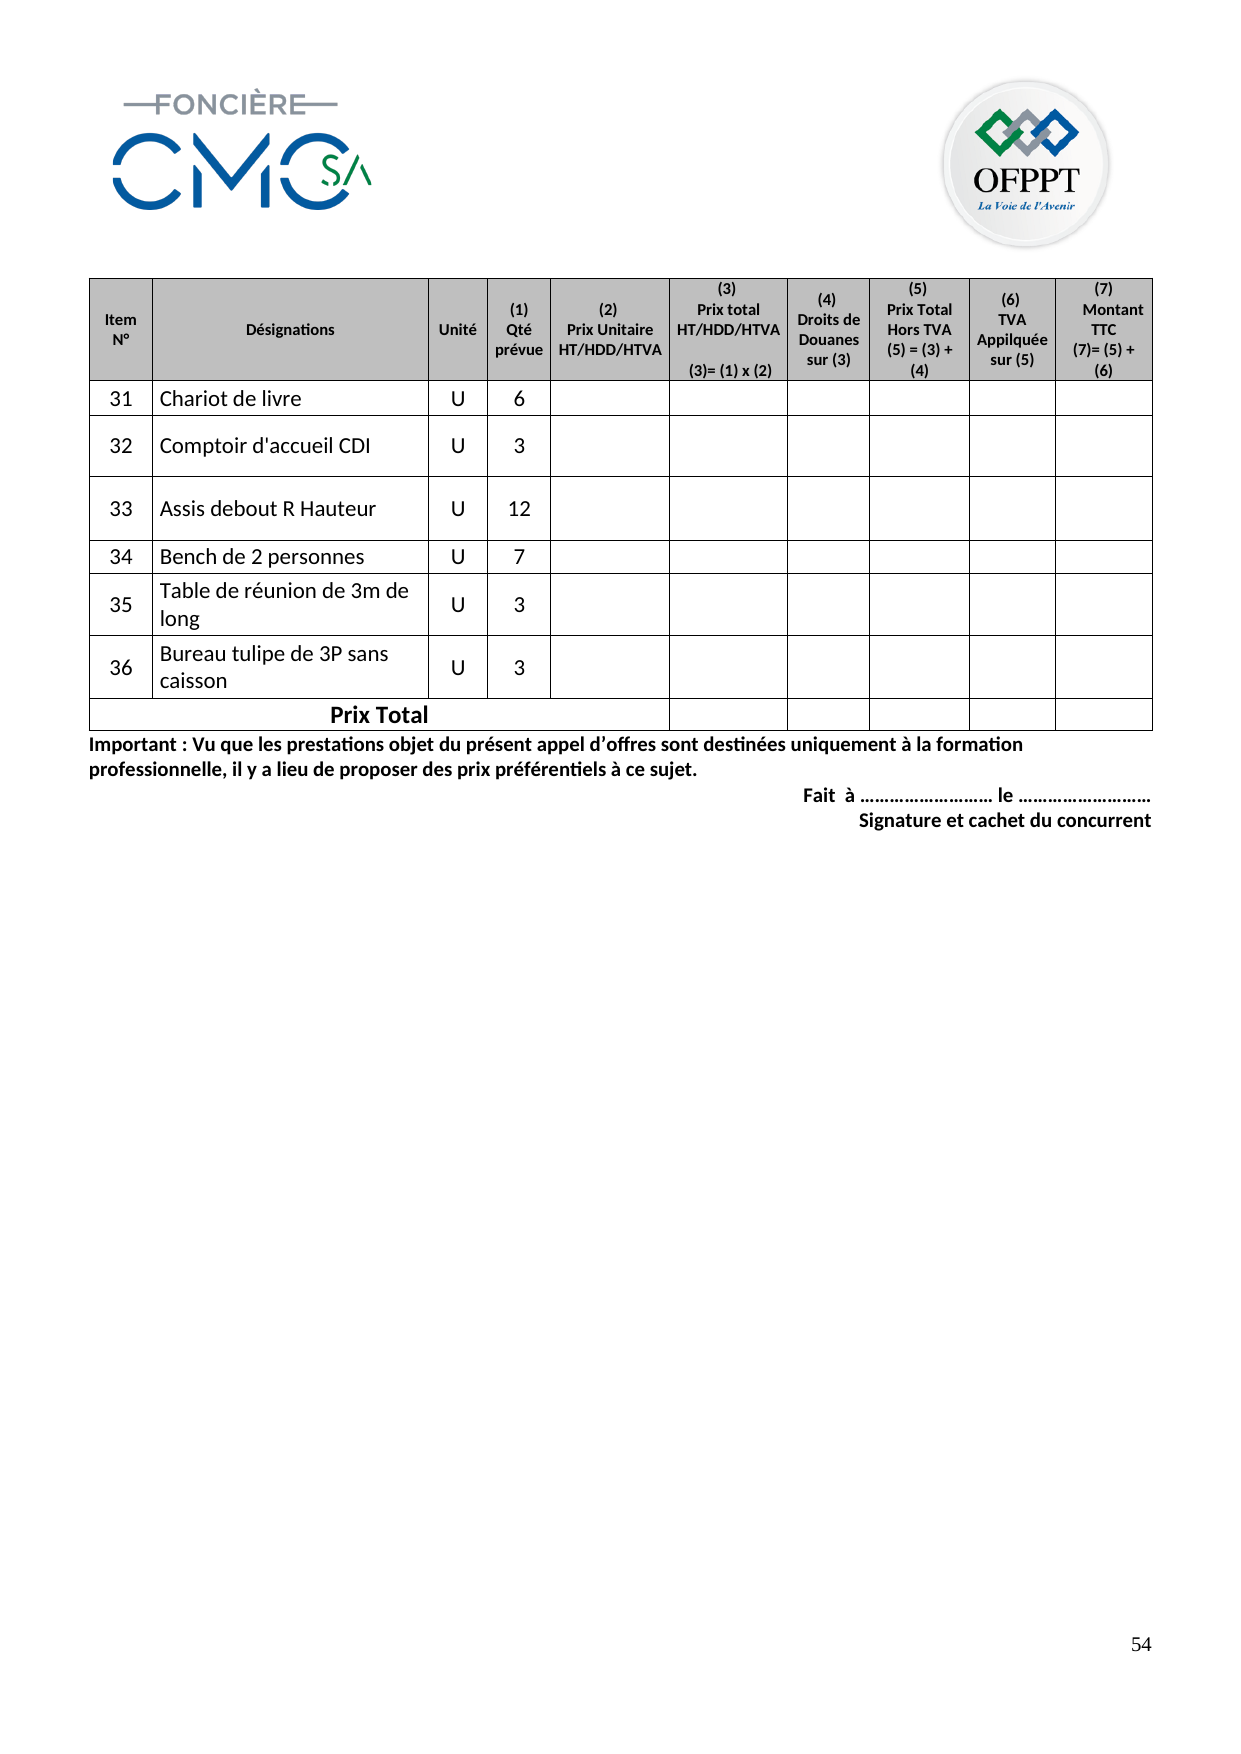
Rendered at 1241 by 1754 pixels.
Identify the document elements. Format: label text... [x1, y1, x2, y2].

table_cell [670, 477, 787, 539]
table_header Unité [429, 279, 487, 380]
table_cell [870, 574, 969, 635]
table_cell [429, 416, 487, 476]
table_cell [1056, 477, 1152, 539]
picture [935, 73, 1116, 254]
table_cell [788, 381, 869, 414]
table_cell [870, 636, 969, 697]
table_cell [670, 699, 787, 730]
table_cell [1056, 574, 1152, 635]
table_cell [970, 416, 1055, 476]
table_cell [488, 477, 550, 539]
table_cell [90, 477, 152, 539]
table_header (6) TVA Appilquée sur (5) [970, 279, 1055, 380]
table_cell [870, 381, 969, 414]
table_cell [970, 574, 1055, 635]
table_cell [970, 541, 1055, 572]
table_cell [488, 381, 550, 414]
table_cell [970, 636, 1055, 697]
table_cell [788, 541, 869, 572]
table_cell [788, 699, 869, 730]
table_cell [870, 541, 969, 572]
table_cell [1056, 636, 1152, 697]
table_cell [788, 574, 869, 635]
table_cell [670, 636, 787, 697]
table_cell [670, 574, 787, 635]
picture [112, 88, 372, 210]
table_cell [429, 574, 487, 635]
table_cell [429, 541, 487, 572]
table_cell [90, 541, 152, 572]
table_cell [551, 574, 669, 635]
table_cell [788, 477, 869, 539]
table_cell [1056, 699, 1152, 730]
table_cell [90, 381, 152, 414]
text Signature et cachet du concurrent [89, 807, 1152, 833]
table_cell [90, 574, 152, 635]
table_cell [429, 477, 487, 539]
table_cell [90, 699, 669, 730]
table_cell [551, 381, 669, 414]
table_header (7) Montant TTC (7)= (5) + (6) [1056, 279, 1152, 380]
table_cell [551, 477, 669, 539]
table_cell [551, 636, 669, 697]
text Important : Vu que les prestations objet du présent appel d’offres sont destinées uniquement à la formation professionnelle, il y a lieu de proposer des prix préférentiels à ce sujet. [89, 731, 1152, 782]
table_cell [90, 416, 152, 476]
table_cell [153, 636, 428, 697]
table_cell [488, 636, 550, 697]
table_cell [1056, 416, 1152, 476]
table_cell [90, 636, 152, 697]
table_header Désignations [153, 279, 428, 380]
text Fait à ……………………… le ……………………… [89, 782, 1152, 807]
table_header Item N° [90, 279, 152, 380]
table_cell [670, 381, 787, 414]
table_header (5) Prix Total Hors TVA (5) = (3) + (4) [870, 279, 969, 380]
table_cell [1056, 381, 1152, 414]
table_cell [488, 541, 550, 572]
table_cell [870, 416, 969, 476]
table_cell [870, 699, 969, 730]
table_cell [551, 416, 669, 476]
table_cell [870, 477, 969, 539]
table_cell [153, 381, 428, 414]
table_header (4) Droits de Douanes sur (3) [788, 279, 869, 380]
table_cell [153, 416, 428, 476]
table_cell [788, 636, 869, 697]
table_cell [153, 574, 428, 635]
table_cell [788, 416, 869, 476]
table_header (1) Qté prévue [488, 279, 550, 380]
table_header (3) Prix total HT/HDD/HTVA (3)= (1) x (2) [670, 279, 787, 380]
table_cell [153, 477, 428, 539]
table_header (2) Prix Unitaire HT/HDD/HTVA [551, 279, 669, 380]
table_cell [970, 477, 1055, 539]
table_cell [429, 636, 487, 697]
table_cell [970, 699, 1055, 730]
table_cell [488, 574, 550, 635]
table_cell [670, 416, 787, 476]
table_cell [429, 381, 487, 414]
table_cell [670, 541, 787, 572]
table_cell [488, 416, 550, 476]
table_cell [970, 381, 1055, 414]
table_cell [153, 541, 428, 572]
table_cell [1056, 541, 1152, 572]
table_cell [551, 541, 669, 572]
